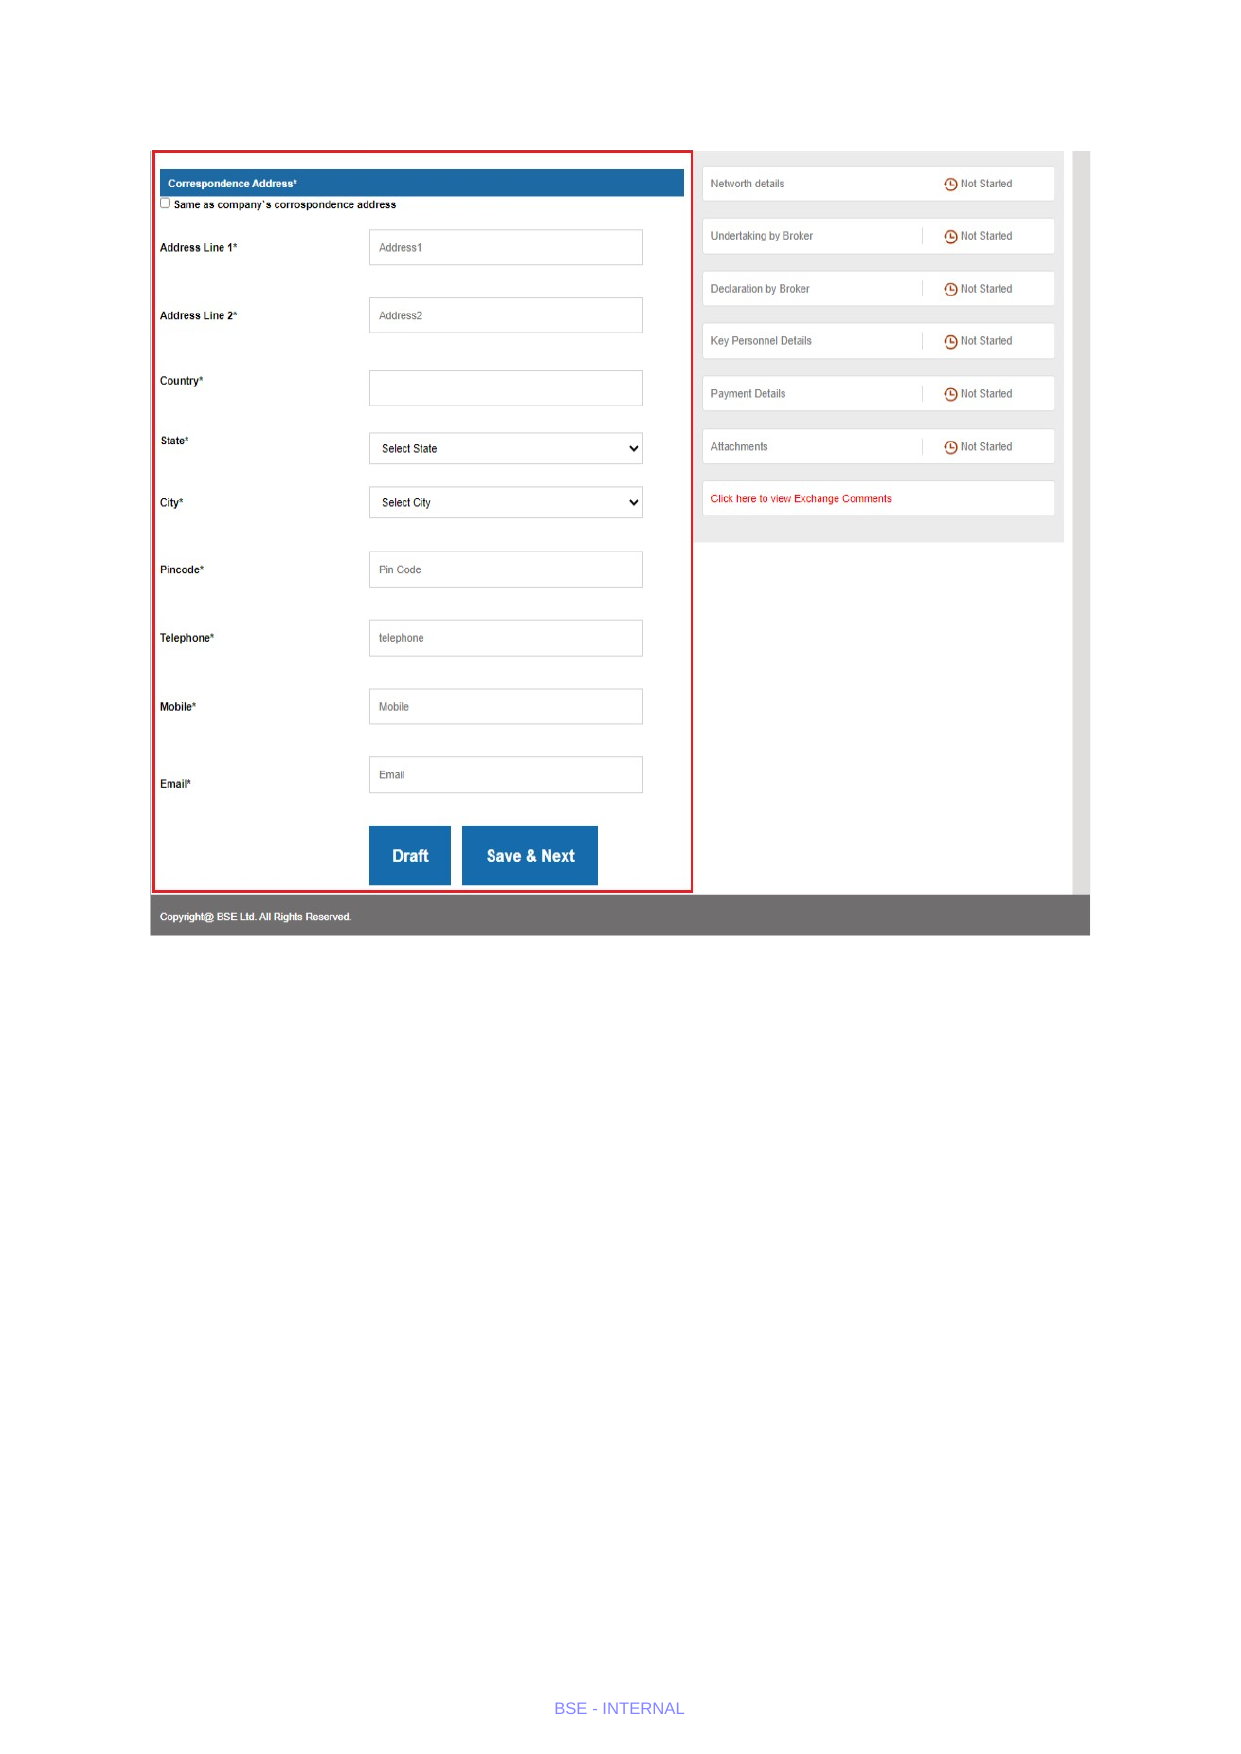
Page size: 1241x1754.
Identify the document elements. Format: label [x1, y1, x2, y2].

picture [150, 150, 1091, 936]
